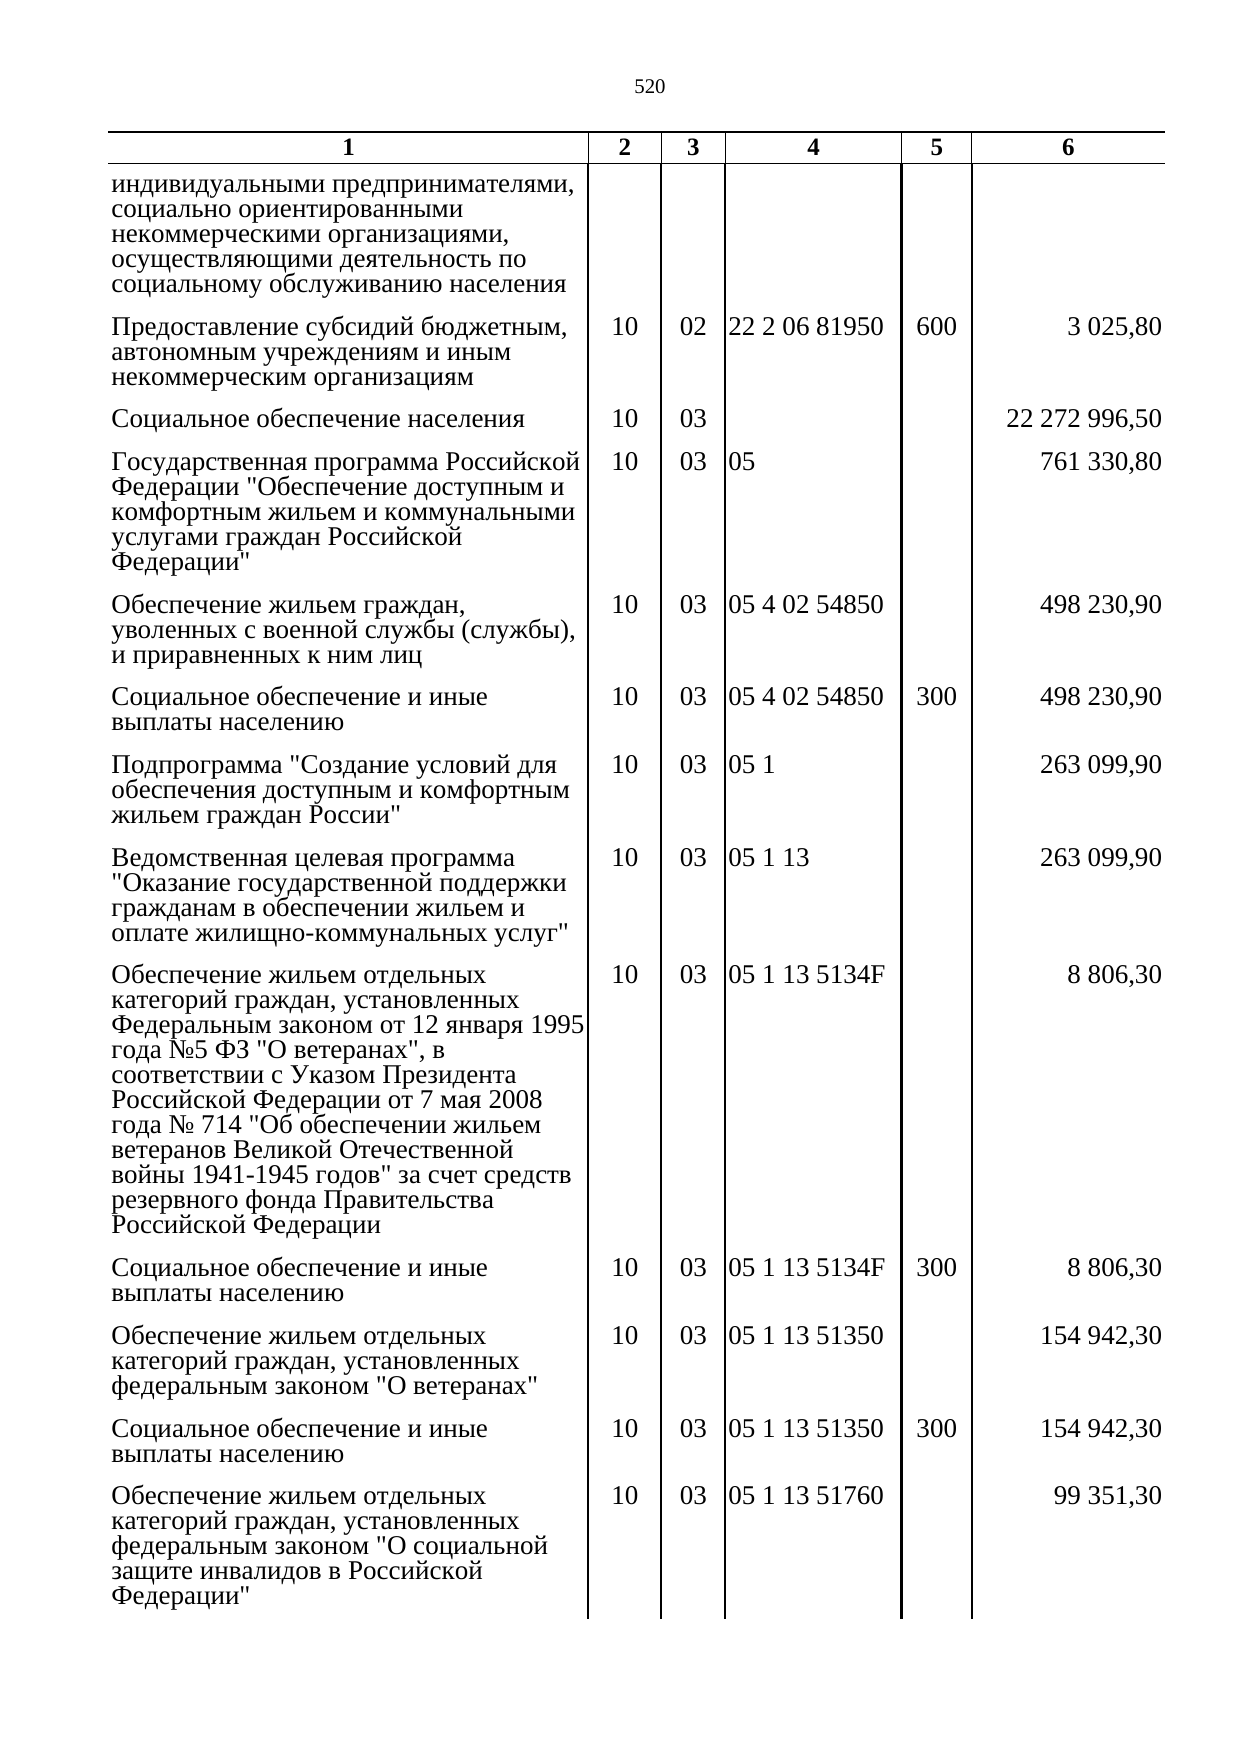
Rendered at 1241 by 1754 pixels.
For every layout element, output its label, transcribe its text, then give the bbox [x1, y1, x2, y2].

table_header 4 [726, 133, 901, 163]
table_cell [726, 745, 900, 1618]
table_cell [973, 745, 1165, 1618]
table_header 1 [108, 133, 588, 163]
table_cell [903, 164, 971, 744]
table_header 5 [902, 133, 971, 163]
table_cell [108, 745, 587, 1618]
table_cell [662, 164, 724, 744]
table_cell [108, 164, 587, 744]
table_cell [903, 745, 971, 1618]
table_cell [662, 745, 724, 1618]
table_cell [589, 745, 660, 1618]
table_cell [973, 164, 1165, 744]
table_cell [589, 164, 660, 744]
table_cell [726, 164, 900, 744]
table_header 6 [972, 133, 1165, 163]
table_header 3 [662, 133, 725, 163]
table_header 2 [589, 133, 661, 163]
